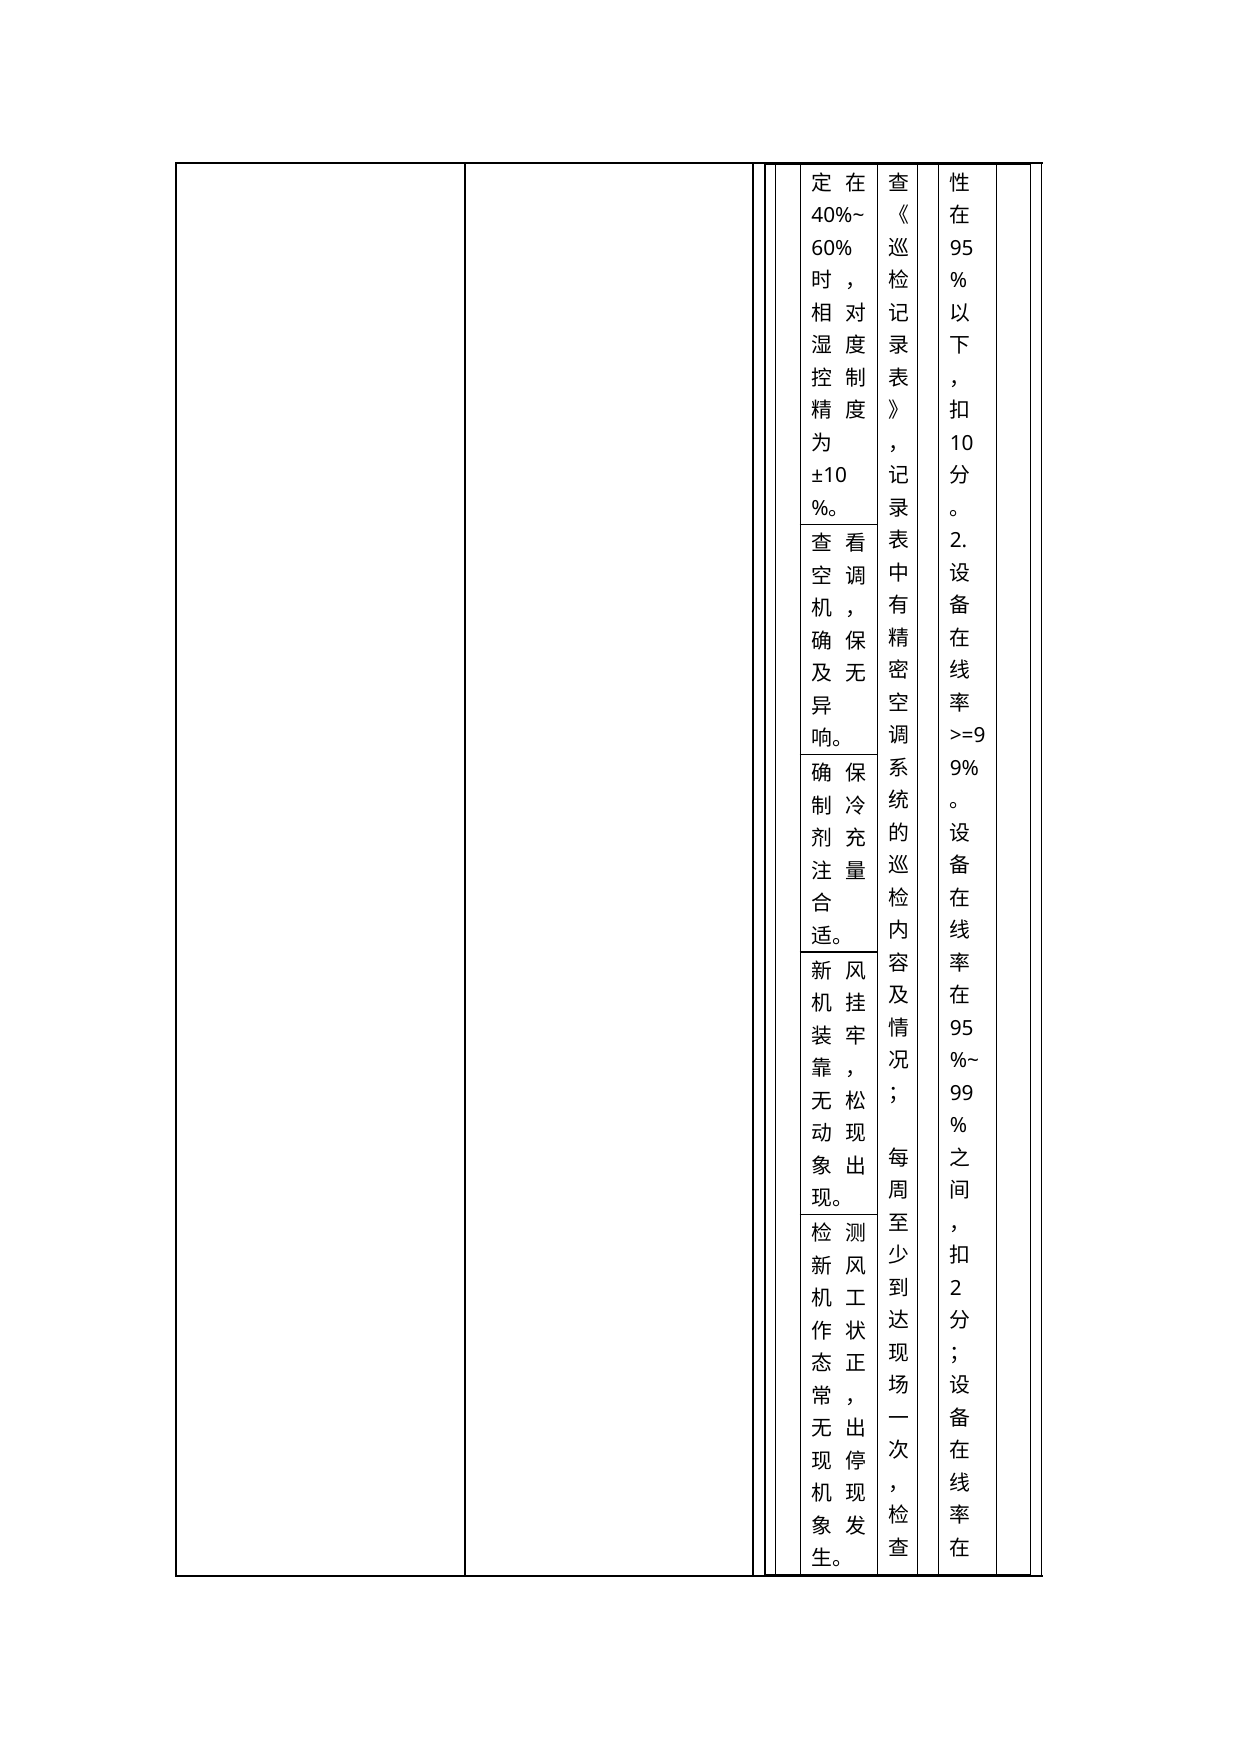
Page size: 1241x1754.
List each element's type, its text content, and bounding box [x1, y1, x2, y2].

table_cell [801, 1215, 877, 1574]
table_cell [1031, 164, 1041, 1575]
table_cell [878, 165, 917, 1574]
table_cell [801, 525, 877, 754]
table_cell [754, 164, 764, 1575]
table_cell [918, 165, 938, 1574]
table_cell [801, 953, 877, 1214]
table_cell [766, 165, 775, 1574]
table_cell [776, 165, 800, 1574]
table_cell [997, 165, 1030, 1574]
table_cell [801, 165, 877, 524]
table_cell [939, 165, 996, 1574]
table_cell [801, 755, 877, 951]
table_cell 1 [177, 164, 464, 1575]
table_cell [466, 164, 752, 1575]
